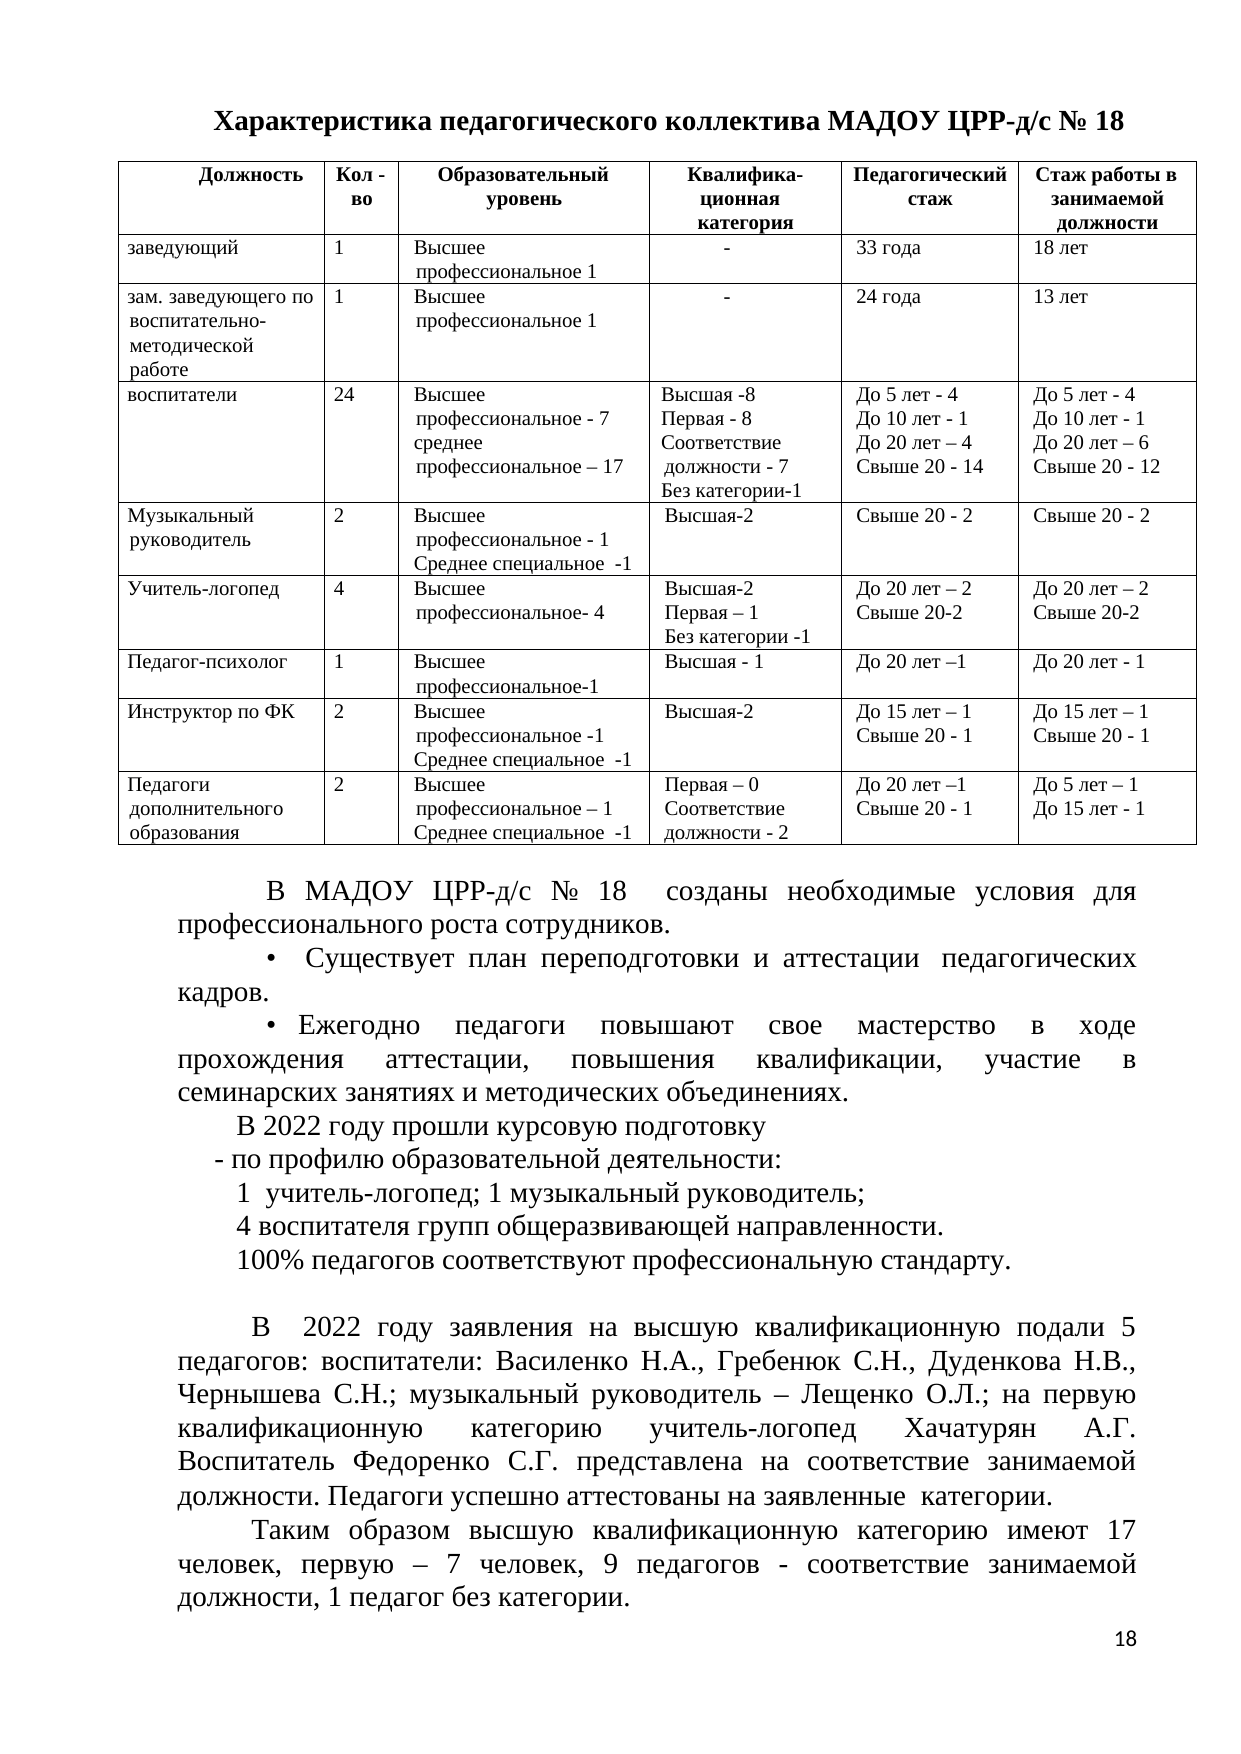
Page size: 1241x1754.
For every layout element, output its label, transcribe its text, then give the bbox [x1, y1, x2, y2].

table_cell Инструктор по ФК [119, 699, 324, 771]
table_cell До 5 лет - 4 До 10 лет - 1 До 20 лет – 4 Свыше 20 - 14 [842, 382, 1018, 502]
table_cell 1 [325, 235, 398, 283]
table_cell Свыше 20 - 2 [842, 503, 1018, 575]
text В 2022 году заявления на высшую квалификационную подали 5 педагогов: воспитатели: Василенко Н.А., Гребенюк С.Н., Дуденкова Н.В., Чернышева С.Н.; музыкальный руководитель – Лещенко О.Л.; на первую квалификационную категорию учитель-логопед Хачатурян А.Г. Воспитатель Федоренко С.Г. представлена на соответствие занимаемой должности. Педагоги успешно аттестованы на заявленные категории. [177, 1309, 1137, 1512]
table_cell 4 [325, 576, 398, 648]
table_cell Высшее профессиональное – 1 Среднее специальное -1 [399, 772, 649, 844]
table_cell До 20 лет – 2 Свыше 20-2 [1019, 576, 1196, 648]
table_cell До 15 лет – 1 Свыше 20 - 1 [1019, 699, 1196, 771]
table_cell Высшее профессиональное - 1 Среднее специальное -1 [399, 503, 649, 575]
table_cell 24 года [842, 284, 1018, 381]
table_cell До 20 лет – 2 Свыше 20-2 [842, 576, 1018, 648]
text 4 воспитателя групп общеразвивающей направленности. [177, 1208, 1137, 1242]
table_cell воспитатели [119, 382, 324, 502]
table_cell Высшее профессиональное 1 [399, 235, 649, 283]
table_cell Высшее профессиональное-1 [399, 650, 649, 698]
table_cell Высшая-2 Первая – 1 Без категории -1 [650, 576, 841, 648]
table_cell До 20 лет –1 Свыше 20 - 1 [842, 772, 1018, 844]
table_header Должность [119, 162, 324, 234]
text - по профилю образовательной деятельности: [177, 1141, 1137, 1175]
table_header Образовательный уровень [399, 162, 649, 234]
table_cell - [650, 284, 841, 381]
table_cell Высшее профессиональное - 7 среднее профессиональное – 17 [399, 382, 649, 502]
table_cell Первая – 0 Соответствие должности - 2 [650, 772, 841, 844]
table_cell До 5 лет – 1 До 15 лет - 1 [1019, 772, 1196, 844]
table_cell До 20 лет –1 [842, 650, 1018, 698]
text В МАДОУ ЦРР-д/с № 18 созданы необходимые условия для профессионального роста сотрудников. [177, 873, 1137, 940]
table_cell 33 года [842, 235, 1018, 283]
table_cell Высшая-2 [650, 503, 841, 575]
table_cell 2 [325, 699, 398, 771]
text Таким образом высшую квалификационную категорию имеют 17 человек, первую – 7 человек, 9 педагогов - соответствие занимаемой должности, 1 педагог без категории. [177, 1512, 1137, 1613]
table_cell 13 лет [1019, 284, 1196, 381]
table_cell Свыше 20 - 2 [1019, 503, 1196, 575]
text Характеристика педагогического коллектива МАДОУ ЦРР-д/с № 18 [183, 103, 1131, 137]
table_cell 18 лет [1019, 235, 1196, 283]
table_cell заведующий [119, 235, 324, 283]
table_cell Учитель-логопед [119, 576, 324, 648]
table_cell Высшее профессиональное -1 Среднее специальное -1 [399, 699, 649, 771]
table_cell Педагог-психолог [119, 650, 324, 698]
table_header Квалифика- ционная категория [650, 162, 841, 234]
text В 2022 году прошли курсовую подготовку [177, 1108, 1137, 1141]
table_cell Музыкальный руководитель [119, 503, 324, 575]
text • Ежегодно педагоги повышают свое мастерство в ходе прохождения аттестации, повышения квалификации, участие в семинарских занятиях и методических объединениях. [177, 1007, 1137, 1108]
table_cell Педагоги дополнительного образования [119, 772, 324, 844]
text 1 учитель-логопед; 1 музыкальный руководитель; [177, 1175, 1137, 1208]
table_header Кол - во [325, 162, 398, 234]
table_cell 2 [325, 503, 398, 575]
table_cell 1 [325, 650, 398, 698]
table_cell Высшее профессиональное 1 [399, 284, 649, 381]
table_cell Высшее профессиональное- 4 [399, 576, 649, 648]
table_cell До 5 лет - 4 До 10 лет - 1 До 20 лет – 6 Свыше 20 - 12 [1019, 382, 1196, 502]
table_cell - [650, 235, 841, 283]
table_header Стаж работы в занимаемой должности [1019, 162, 1196, 234]
table_header Педагогический стаж [842, 162, 1018, 234]
table_cell Высшая - 1 [650, 650, 841, 698]
text • Существует план переподготовки и аттестации педагогических кадров. [177, 940, 1137, 1007]
table_cell 1 [325, 284, 398, 381]
table_cell 24 [325, 382, 398, 502]
table_cell Высшая -8 Первая - 8 Соответствие должности - 7 Без категории-1 [650, 382, 841, 502]
table_cell До 20 лет - 1 [1019, 650, 1196, 698]
table_cell Высшая-2 [650, 699, 841, 771]
text 100% педагогов соответствуют профессиональную стандарту. [177, 1242, 1137, 1276]
table_cell 2 [325, 772, 398, 844]
table_cell зам. заведующего по воспитательно-методической работе [119, 284, 324, 381]
table_cell До 15 лет – 1 Свыше 20 - 1 [842, 699, 1018, 771]
